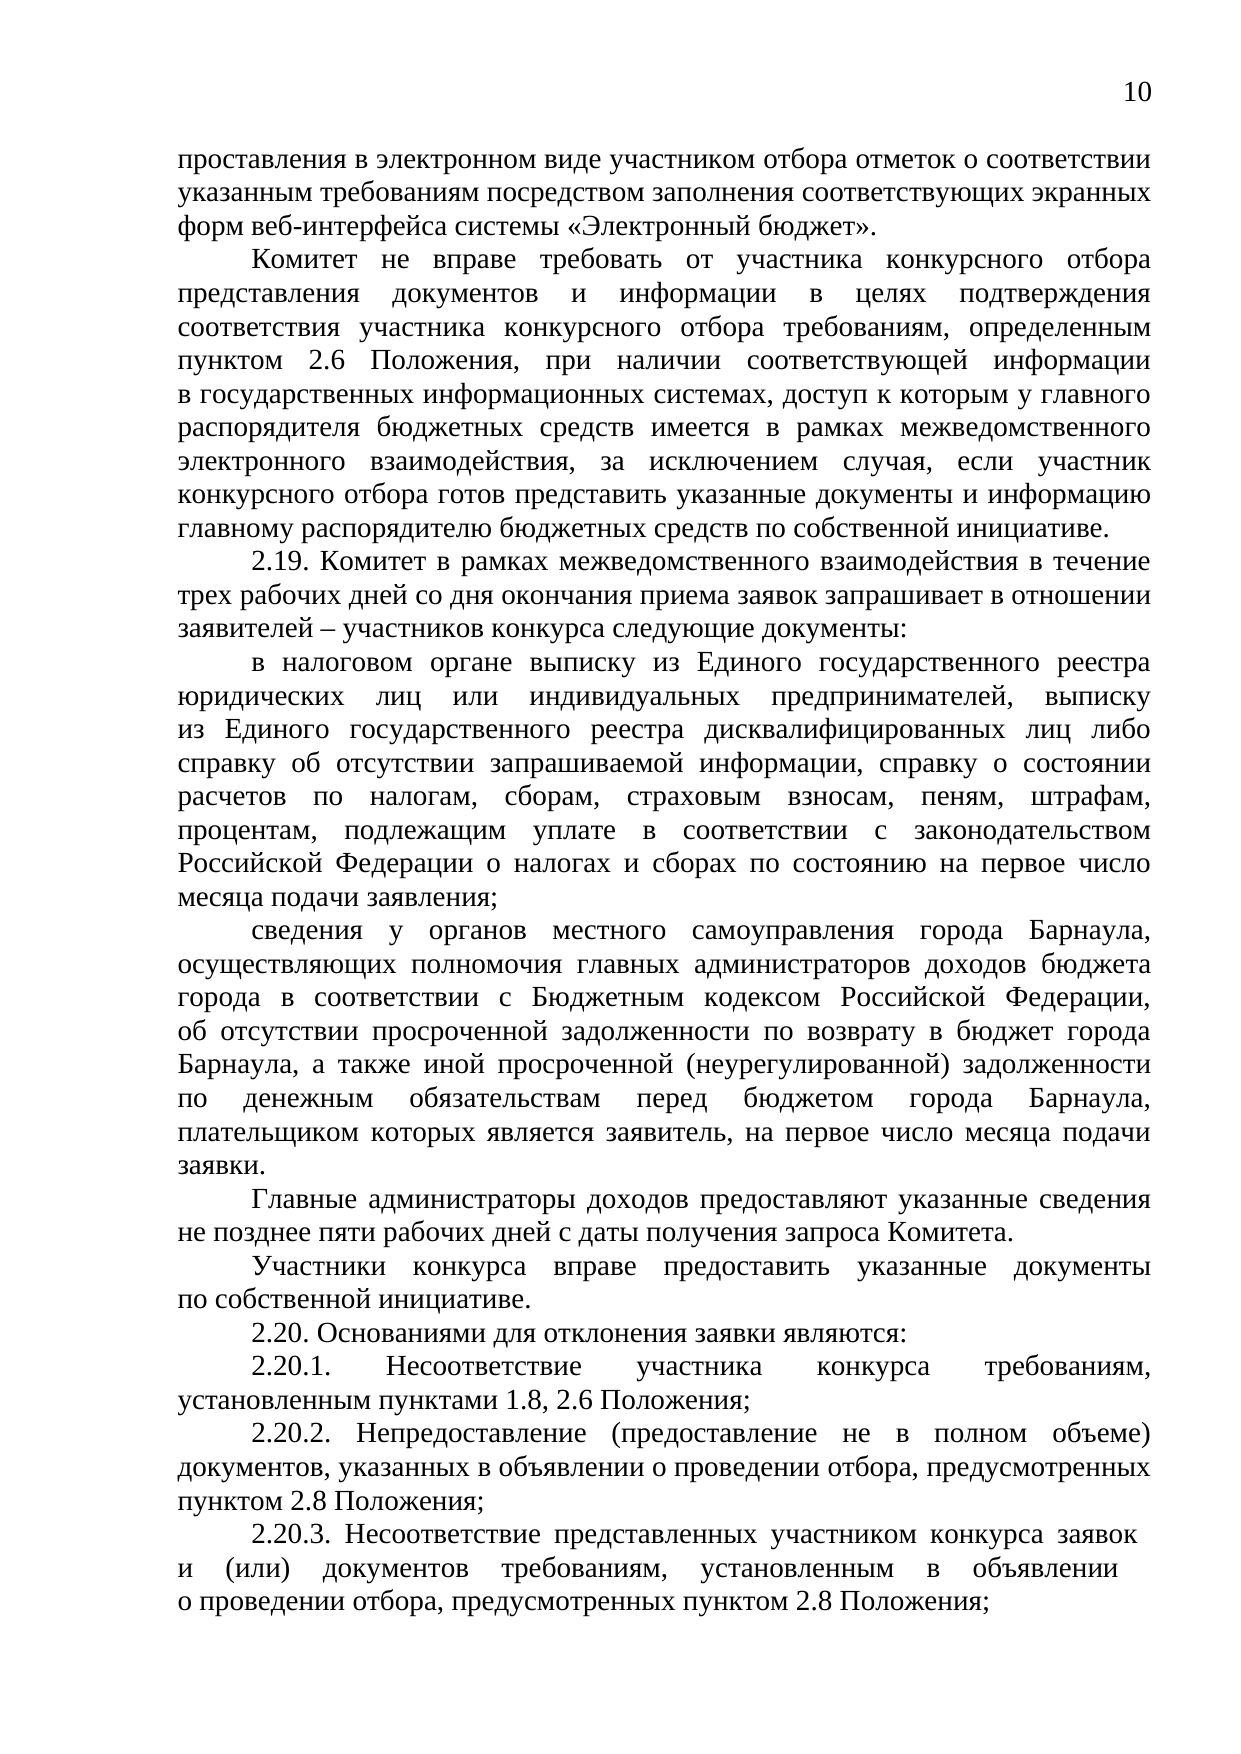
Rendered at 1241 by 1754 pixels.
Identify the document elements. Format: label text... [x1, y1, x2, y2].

text Главные администраторы доходов предоставляют указанные сведения не позднее пяти рабочих дней с даты получения запроса Комитета. [177, 1181, 1152, 1248]
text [177, 141, 1152, 242]
text 2.19. Комитет в рамках межведомственного взаимодействия в течение трех рабочих дней со дня окончания приема заявок запрашивает в отношении заявителей – участников конкурса следующие документы: [177, 543, 1152, 644]
text сведения у органов местного самоуправления города Барнаула, осуществляющих полномочия главных администраторов доходов бюджета города в соответствии с Бюджетным кодексом Российской Федерации, об отсутствии просроченной задолженности по возврату в бюджет города Барнаула, а также иной просроченной (неурегулированной) задолженности по денежным обязательствам перед бюджетом города Барнаула, плательщиком которых является заявитель, на первое число месяца подачи заявки. [177, 912, 1152, 1181]
text Комитет не вправе требовать от участника конкурсного отбора представления документов и информации в целях подтверждения соответствия участника конкурсного отбора требованиям, определенным пунктом 2.6 Положения, при наличии соответствующей информации в государственных информационных системах, доступ к которым у главного распорядителя бюджетных средств имеется в рамках межведомственного электронного взаимодействия, за исключением случая, если участник конкурсного отбора готов представить указанные документы и информацию главному распорядителю бюджетных средств по собственной инициативе. [177, 242, 1152, 543]
text 2.20. Основаниями для отклонения заявки являются: [177, 1315, 1152, 1348]
text 2.20.1. Несоответствие участника конкурса требованиям, установленным пунктами 1.8, 2.6 Положения; [177, 1348, 1152, 1416]
text 2.20.2. Непредоставление (предоставление не в полном объеме) документов, указанных в объявлении о проведении отбора, предусмотренных пунктом 2.8 Положения; [177, 1416, 1152, 1516]
text 2.20.3. Несоответствие представленных участником конкурса заявок и (или) документов требованиям, установленным в объявлении о проведении отбора, предусмотренных пунктом 2.8 Положения; [177, 1516, 1152, 1617]
text Участники конкурса вправе предоставить указанные документы по собственной инициативе. [177, 1248, 1152, 1315]
text в налоговом органе выписку из Единого государственного реестра юридических лиц или индивидуальных предпринимателей, выписку из Единого государственного реестра дисквалифицированных лиц либо справку об отсутствии запрашиваемой информации, справку о состоянии расчетов по налогам, сборам, страховым взносам, пеням, штрафам, процентам, подлежащим уплате в соответствии с законодательством Российской Федерации о налогах и сборах по состоянию на первое число месяца подачи заявления; [177, 644, 1152, 912]
